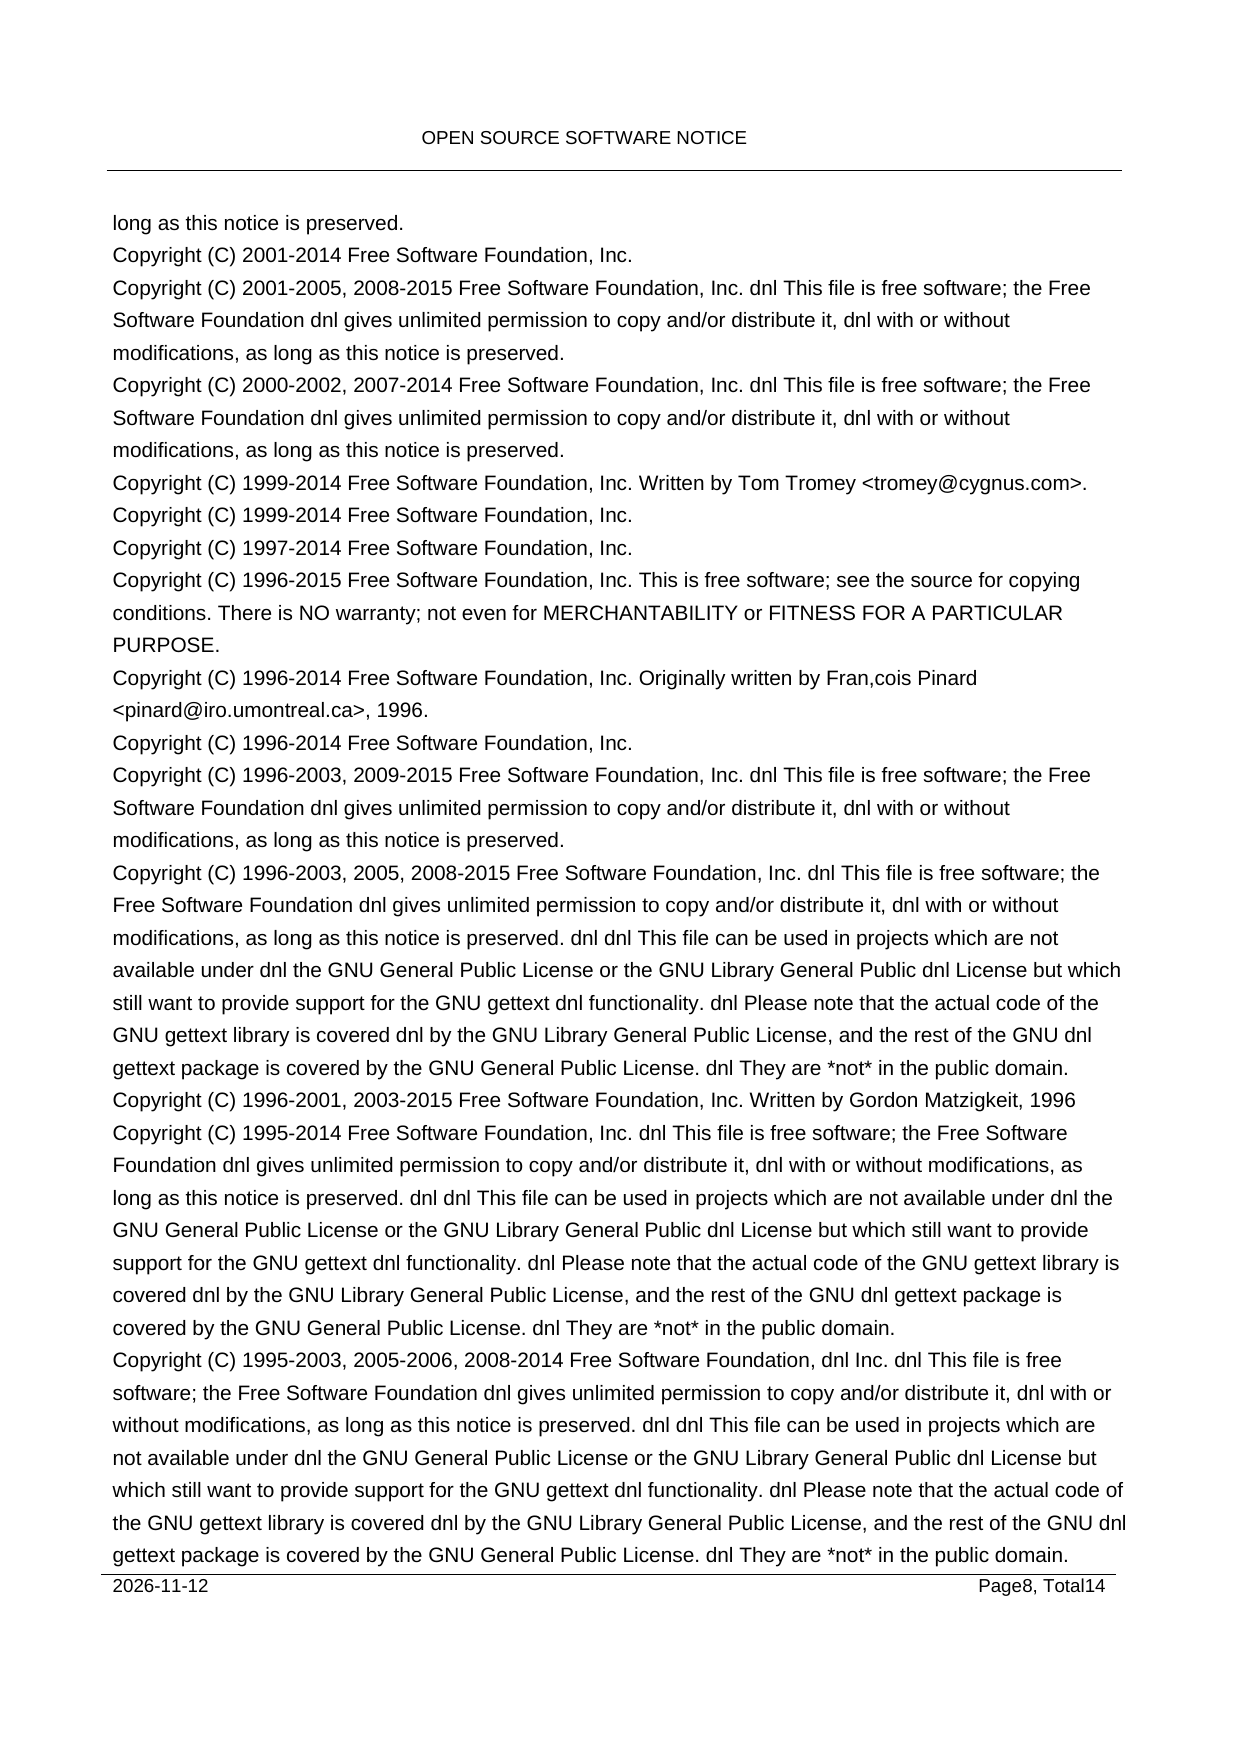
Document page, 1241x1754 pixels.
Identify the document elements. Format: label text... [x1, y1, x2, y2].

text Copyright (C) 1996-2014 Free Software Foundation, Inc. [112, 726, 1128, 759]
text Copyright (C) 1997-2014 Free Software Foundation, Inc. [112, 531, 1128, 564]
text Copyright (C) 1999-2014 Free Software Foundation, Inc. Written by Tom Tromey <tromey@cygnus.com>. [112, 466, 1128, 499]
text Copyright (C) 1999-2014 Free Software Foundation, Inc. [112, 499, 1128, 531]
text Copyright (C) 1996-2015 Free Software Foundation, Inc. This is free software; see the source for copying conditions. There is NO warranty; not even for MERCHANTABILITY or FITNESS FOR A PARTICULAR PURPOSE. [112, 564, 1128, 661]
text Copyright (C) 1996-2003, 2005, 2008-2015 Free Software Foundation, Inc. dnl This file is free software; the Free Software Foundation dnl gives unlimited permission to copy and/or distribute it, dnl with or without modifications, as long as this notice is preserved. dnl dnl This file can be used in projects which are not available under dnl the GNU General Public License or the GNU Library General Public dnl License but which still want to provide support for the GNU gettext dnl functionality. dnl Please note that the actual code of the GNU gettext library is covered dnl by the GNU Library General Public License, and the rest of the GNU dnl gettext package is covered by the GNU General Public License. dnl They are *not* in the public domain. [112, 856, 1128, 1084]
text Copyright (C) 2001-2014 Free Software Foundation, Inc. [112, 239, 1128, 271]
text Copyright (C) 1996-2003, 2009-2015 Free Software Foundation, Inc. dnl This file is free software; the Free Software Foundation dnl gives unlimited permission to copy and/or distribute it, dnl with or without modifications, as long as this notice is preserved. [112, 759, 1128, 856]
text Copyright (C) 2001-2005, 2008-2015 Free Software Foundation, Inc. dnl This file is free software; the Free Software Foundation dnl gives unlimited permission to copy and/or distribute it, dnl with or without modifications, as long as this notice is preserved. [112, 271, 1128, 369]
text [112, 206, 1128, 239]
text Copyright (C) 1995-2014 Free Software Foundation, Inc. dnl This file is free software; the Free Software Foundation dnl gives unlimited permission to copy and/or distribute it, dnl with or without modifications, as long as this notice is preserved. dnl dnl This file can be used in projects which are not available under dnl the GNU General Public License or the GNU Library General Public dnl License but which still want to provide support for the GNU gettext dnl functionality. dnl Please note that the actual code of the GNU gettext library is covered dnl by the GNU Library General Public License, and the rest of the GNU dnl gettext package is covered by the GNU General Public License. dnl They are *not* in the public domain. [112, 1116, 1128, 1344]
text Copyright (C) 1995-2003, 2005-2006, 2008-2014 Free Software Foundation, dnl Inc. dnl This file is free software; the Free Software Foundation dnl gives unlimited permission to copy and/or distribute it, dnl with or without modifications, as long as this notice is preserved. dnl dnl This file can be used in projects which are not available under dnl the GNU General Public License or the GNU Library General Public dnl License but which still want to provide support for the GNU gettext dnl functionality. dnl Please note that the actual code of the GNU gettext library is covered dnl by the GNU Library General Public License, and the rest of the GNU dnl gettext package is covered by the GNU General Public License. dnl They are *not* in the public domain. [112, 1344, 1128, 1571]
text Copyright (C) 1996-2014 Free Software Foundation, Inc. Originally written by Fran,cois Pinard <pinard@iro.umontreal.ca>, 1996. [112, 661, 1128, 726]
text Copyright (C) 2000-2002, 2007-2014 Free Software Foundation, Inc. dnl This file is free software; the Free Software Foundation dnl gives unlimited permission to copy and/or distribute it, dnl with or without modifications, as long as this notice is preserved. [112, 369, 1128, 466]
text Copyright (C) 1996-2001, 2003-2015 Free Software Foundation, Inc. Written by Gordon Matzigkeit, 1996 [112, 1084, 1128, 1116]
